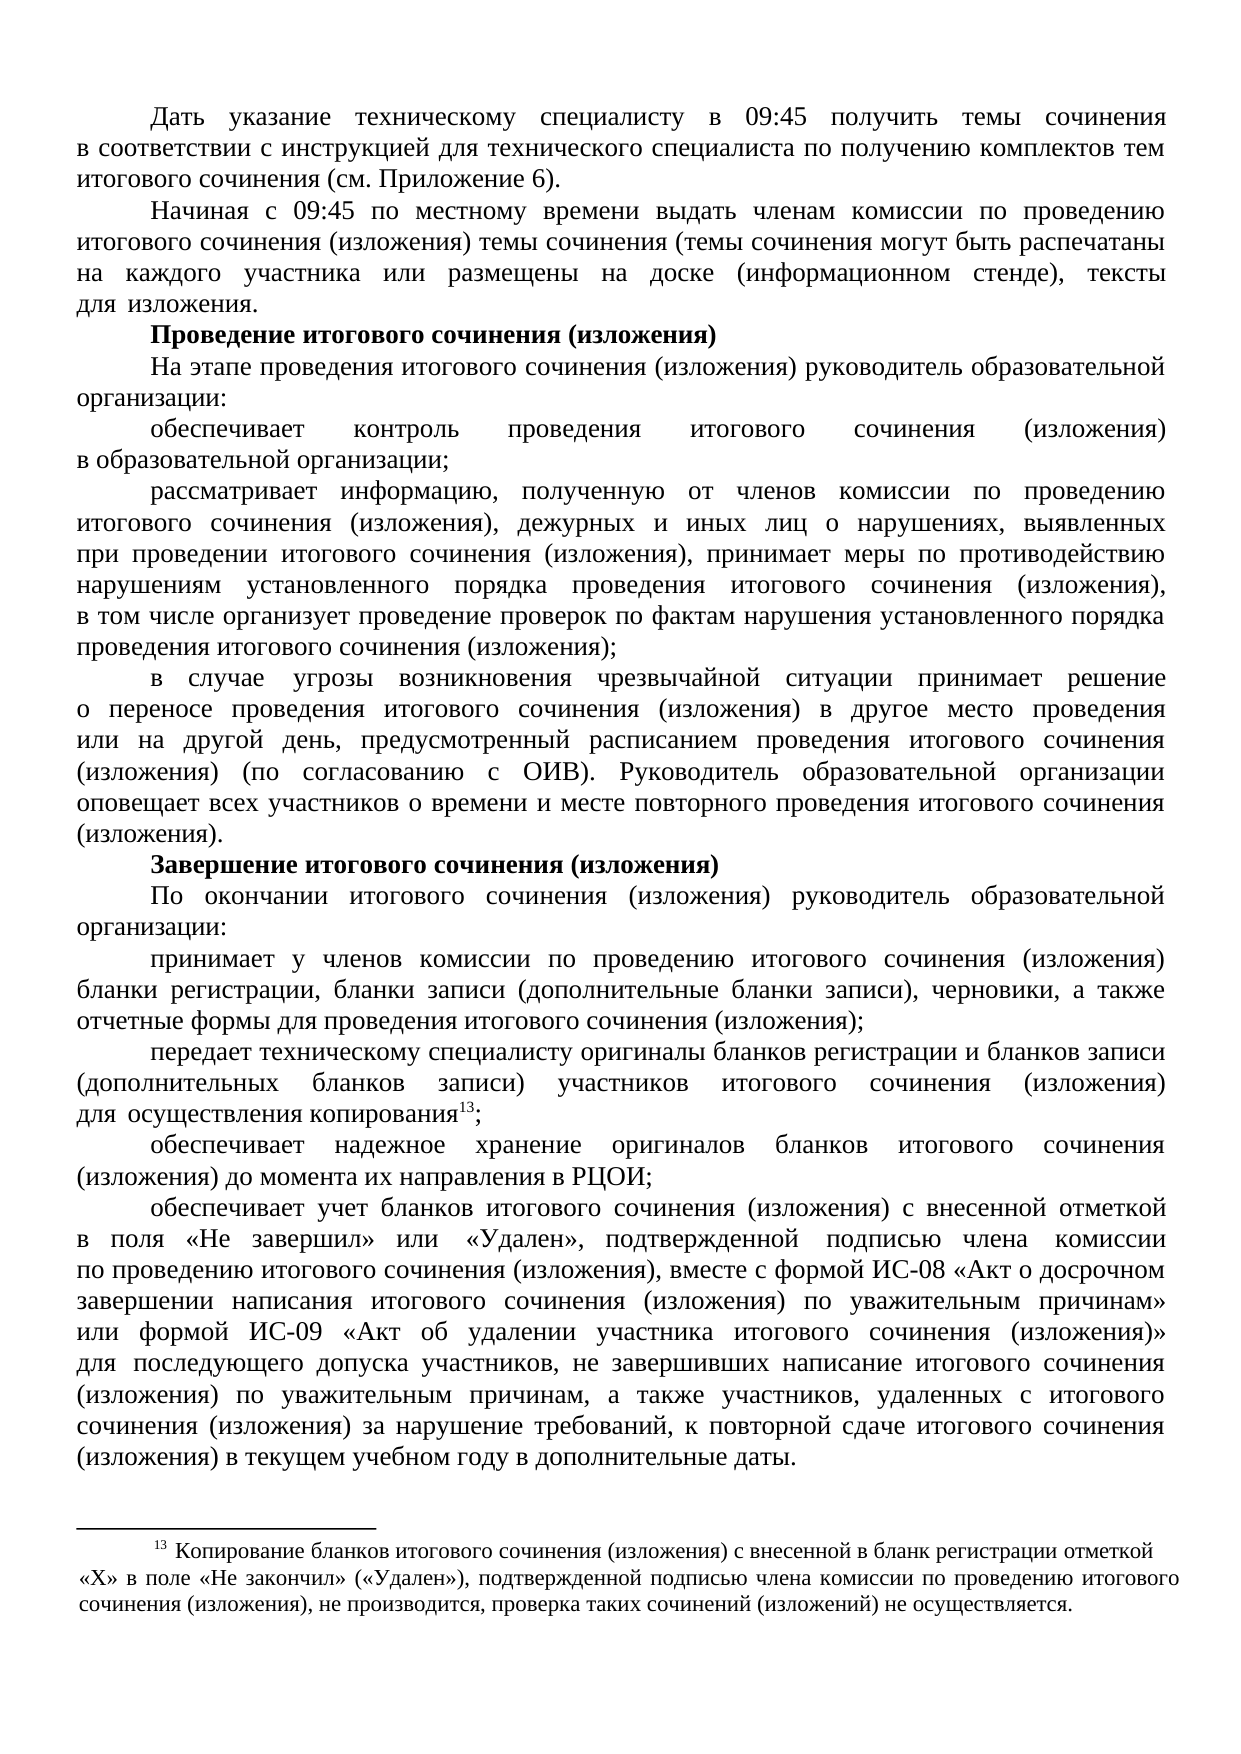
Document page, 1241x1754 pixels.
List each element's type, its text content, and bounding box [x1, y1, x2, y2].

text передает техническому специалисту оригиналы бланков регистрации и бланков записи (дополнительных бланков записи) участников итогового сочинения (изложения) для осуществления копирования13; [76, 1035, 1166, 1128]
text «Х» в поле «Не закончил» («Удален»), подтвержденной подписью члена комиссии по проведению итогового сочинения (изложения), не производится, проверка таких сочинений (изложений) не осуществляется. [78, 1564, 1181, 1616]
subtitle Завершение итогового сочинения (изложения) [150, 849, 1181, 879]
text рассматривает информацию, полученную от членов комиссии по проведению итогового сочинения (изложения), дежурных и иных лиц о нарушениях, выявленных при проведении итогового сочинения (изложения), принимает меры по противодействию нарушениям установленного порядка проведения итогового сочинения (изложения), в том числе организует проведение проверок по фактам нарушения установленного порядка проведения итогового сочинения (изложения); [76, 474, 1166, 661]
text На этапе проведения итогового сочинения (изложения) руководитель образовательной организации: [76, 350, 1166, 412]
text обеспечивает учет бланков итогового сочинения (изложения) с внесенной отметкой в поля «Не завершил» или «Удален», подтвержденной подписью члена комиссии по проведению итогового сочинения (изложения), вместе с формой ИС-08 «Акт о досрочном завершении написания итогового сочинения (изложения) по уважительным причинам» или формой ИС-09 «Акт об удалении участника итогового сочинения (изложения)» для последующего допуска участников, не завершивших написание итогового сочинения (изложения) по уважительным причинам, а также участников, удаленных с итогового сочинения (изложения) за нарушение требований, к повторной сдаче итогового сочинения (изложения) в текущем учебном году в дополнительные даты. [76, 1191, 1167, 1471]
text Начиная с 09:45 по местному времени выдать членам комиссии по проведению итогового сочинения (изложения) темы сочинения (темы сочинения могут быть распечатаны на каждого участника или размещены на доске (информационном стенде), тексты для изложения. [76, 194, 1167, 318]
text Дать указание техническому специалисту в 09:45 получить темы сочинения в соответствии с инструкцией для технического специалиста по получению комплектов тем итогового сочинения (см. Приложение 6). [76, 100, 1167, 194]
text принимает у членов комиссии по проведению итогового сочинения (изложения) бланки регистрации, бланки записи (дополнительные бланки записи), черновики, а также отчетные формы для проведения итогового сочинения (изложения); [76, 942, 1167, 1035]
subtitle Проведение итогового сочинения (изложения) [150, 319, 1181, 350]
text По окончании итогового сочинения (изложения) руководитель образовательной организации: [76, 879, 1166, 942]
text обеспечивает надежное хранение оригиналов бланков итогового сочинения (изложения) до момента их направления в РЦОИ; [76, 1128, 1166, 1191]
text в случае угрозы возникновения чрезвычайной ситуации принимает решение о переносе проведения итогового сочинения (изложения) в другое место проведения или на другой день, предусмотренный расписанием проведения итогового сочинения (изложения) (по согласованию с ОИВ). Руководитель образовательной организации оповещает всех участников о времени и месте повторного проведения итогового сочинения (изложения). [76, 661, 1167, 848]
text 13 Копирование бланков итогового сочинения (изложения) с внесенной в бланк регистрации отметкой [153, 1537, 1181, 1564]
text обеспечивает контроль проведения итогового сочинения (изложения) в образовательной организации; [76, 412, 1166, 474]
